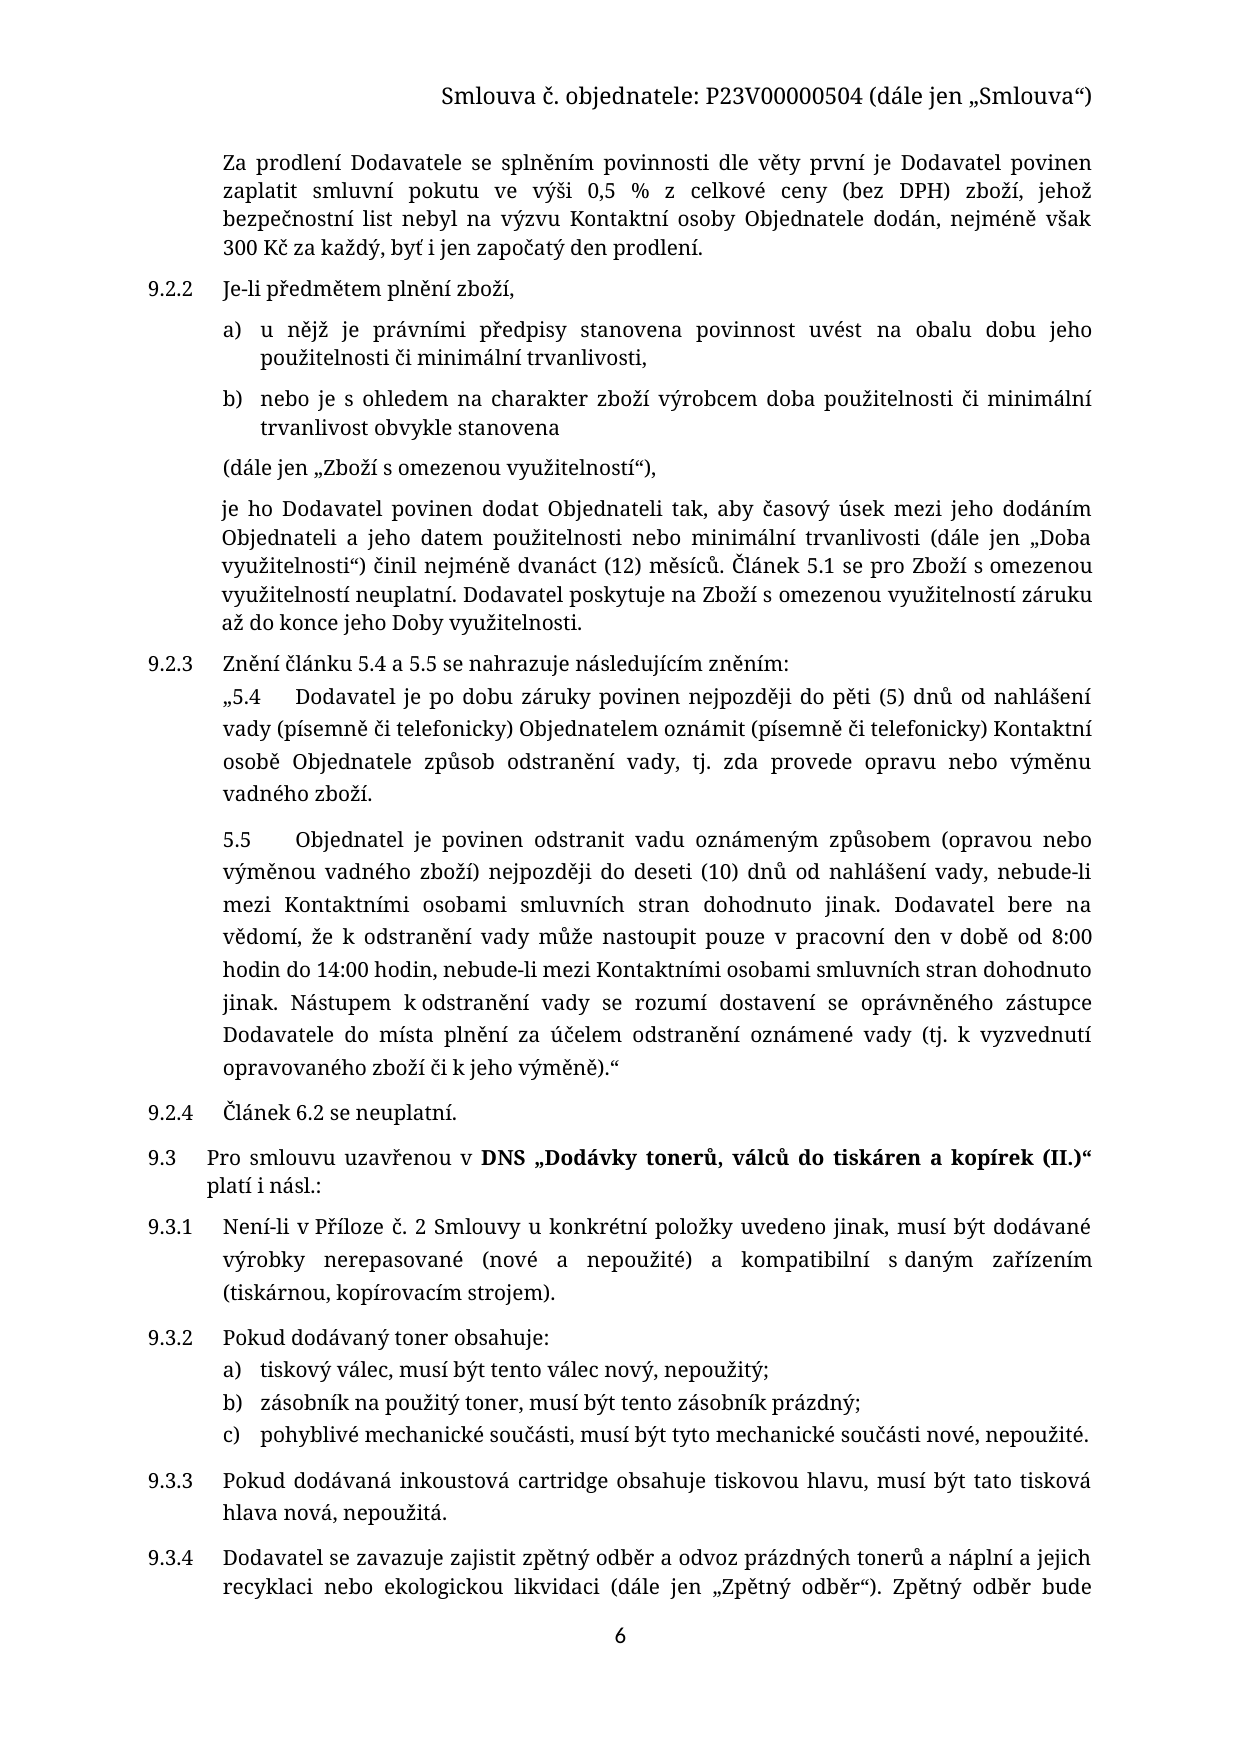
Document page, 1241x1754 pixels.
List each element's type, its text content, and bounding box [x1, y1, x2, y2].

text (dále jen „Zboží s omezenou využitelností“), [223, 453, 1093, 482]
list 5.5 Objednatel je povinen odstranit vadu oznámeným způsobem (opravou nebo výměnou vadného zboží) nejpozději do deseti (10) dnů od nahlášení vady, nebude-li mezi Kontaktními osobami smluvních stran dohodnuto jinak. Dodavatel bere na vědomí, že k odstranění vady může nastoupit pouze v pracovní den v době od 8:00 hodin do 14:00 hodin, nebude-li mezi Kontaktními osobami smluvních stran dohodnuto jinak. Nástupem k odstranění vady se rozumí dostavení se oprávněného zástupce Dodavatele do místa plnění za účelem odstranění oznámené vady (tj. k vyzvednutí opravovaného zboží či k jeho výměně).“ [223, 825, 1093, 1081]
list „5.4 Dodavatel je po dobu záruky povinen nejpozději do pěti (5) dnů od nahlášení vady (písemně či telefonicky) Objednatelem oznámit (písemně či telefonicky) Kontaktní osobě Objednatele způsob odstranění vady, tj. zda provede opravu nebo výměnu vadného zboží. [223, 682, 1093, 808]
list Článek 6.2 se neuplatní. [148, 1098, 1093, 1126]
list Znění článku 5.4 a 5.5 se nahrazuje následujícím zněním: [148, 649, 1093, 678]
list tiskový válec, musí být tento válec nový, nepoužitý; [223, 1355, 1093, 1384]
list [148, 148, 1093, 261]
list pohyblivé mechanické součásti, musí být tyto mechanické součásti nové, nepoužité. [223, 1421, 1093, 1449]
list Pokud dodávaná inkoustová cartridge obsahuje tiskovou hlavu, musí být tato tisková hlava nová, nepoužitá. [148, 1466, 1093, 1527]
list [148, 1543, 1093, 1600]
list nebo je s ohledem na charakter zboží výrobcem doba použitelnosti či minimální trvanlivost obvykle stanovena [223, 384, 1093, 441]
list zásobník na použitý toner, musí být tento zásobník prázdný; [223, 1388, 1093, 1416]
text je ho Dodavatel povinen dodat Objednateli tak, aby časový úsek mezi jeho dodáním Objednateli a jeho datem použitelnosti nebo minimální trvanlivosti (dále jen „Doba využitelnosti“) činil nejméně dvanáct (12) měsíců. Článek 5.1 se pro Zboží s omezenou využitelností neuplatní. Dodavatel poskytuje na Zboží s omezenou využitelností záruku až do konce jeho Doby využitelnosti. [221, 494, 1093, 637]
list Pokud dodávaný toner obsahuje: [148, 1323, 1093, 1351]
list Pro smlouvu uzavřenou v DNS „Dodávky tonerů, válců do tiskáren a kopírek (II.)“ platí i násl.: [148, 1143, 1093, 1200]
list u nějž je právními předpisy stanovena povinnost uvést na obalu dobu jeho použitelnosti či minimální trvanlivosti, [223, 315, 1093, 372]
list Není-li v Příloze č. 2 Smlouvy u konkrétní položky uvedeno jinak, musí být dodávané výrobky nerepasované (nové a nepoužité) a kompatibilní s daným zařízením (tiskárnou, kopírovacím strojem). [148, 1212, 1093, 1306]
list Je-li předmětem plnění zboží, [148, 274, 1093, 302]
